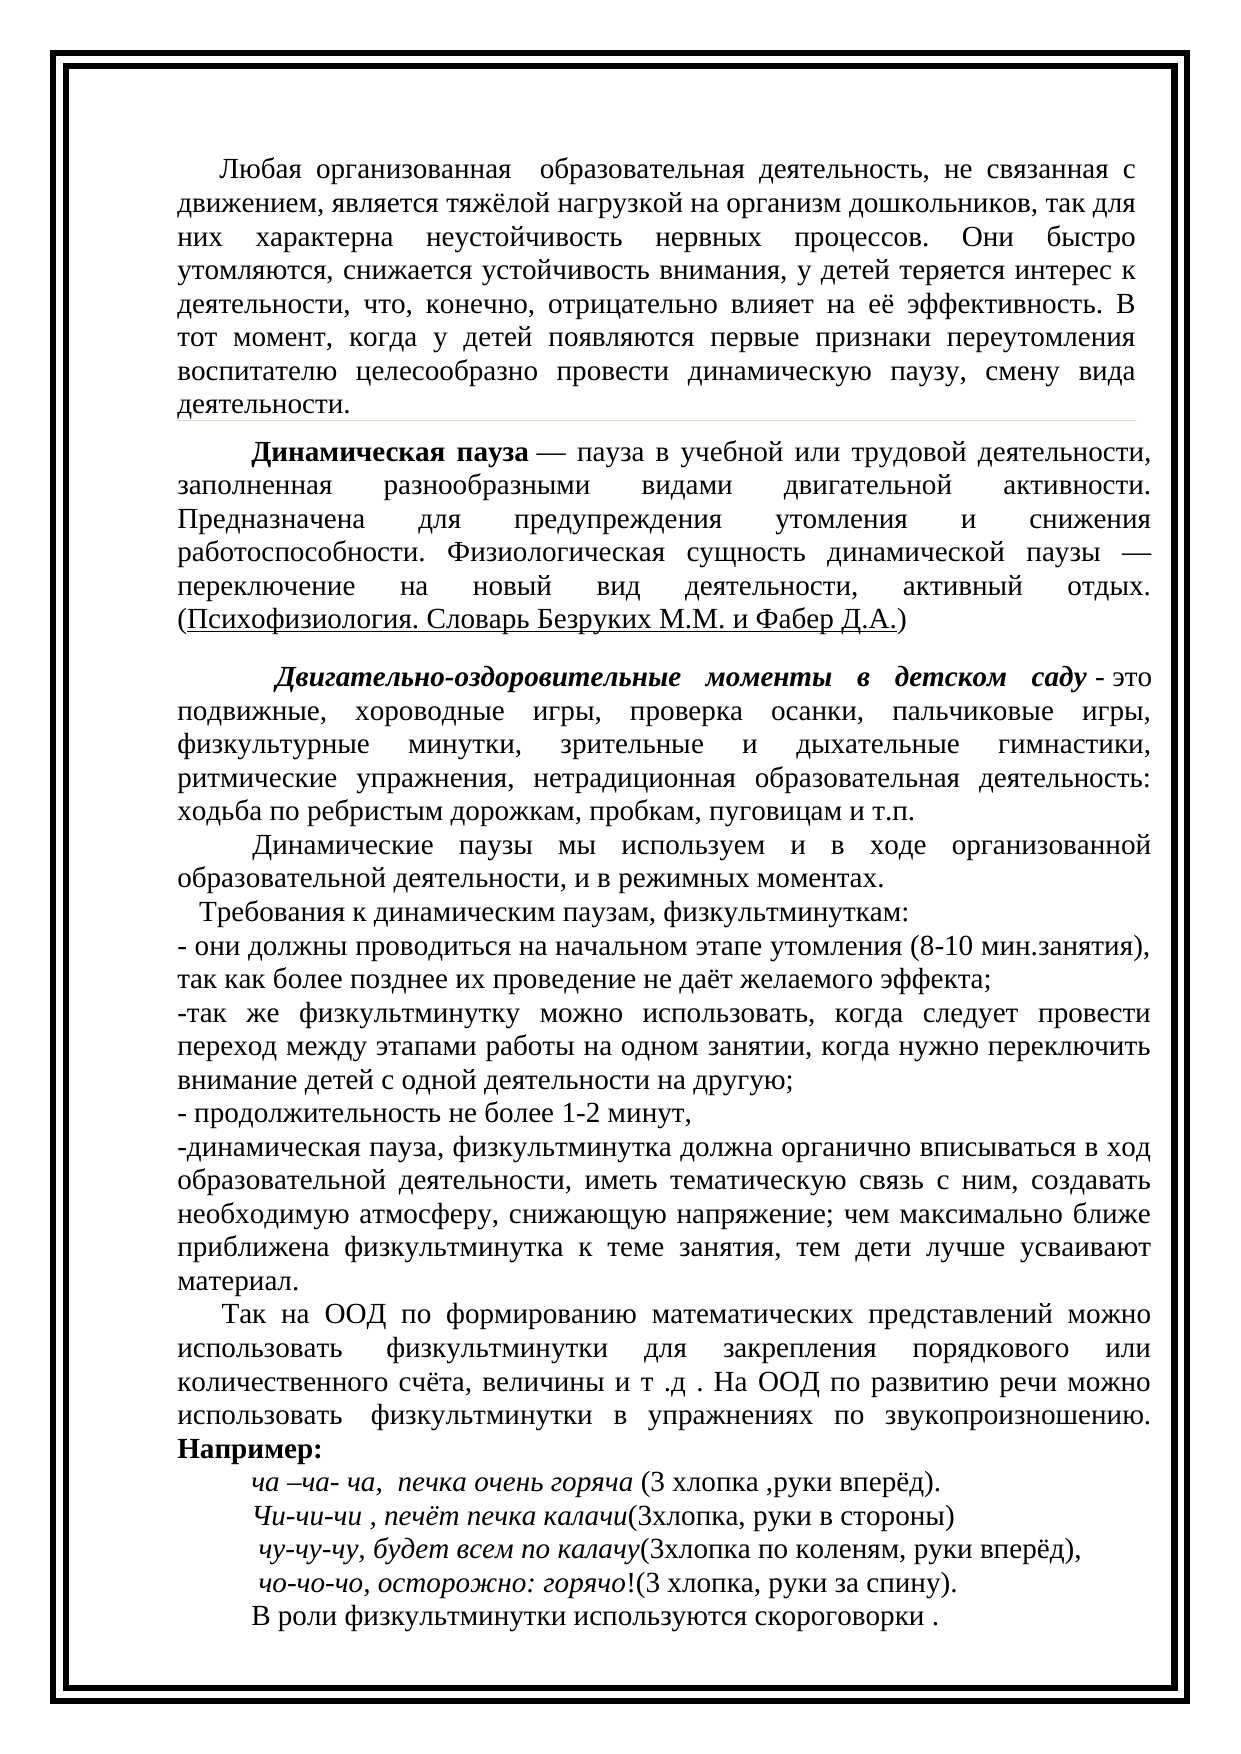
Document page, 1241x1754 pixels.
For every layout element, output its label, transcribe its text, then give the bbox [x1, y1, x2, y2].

text - они должны проводиться на начальном этапе утомления (8-10 мин.занятия), так как более позднее их проведение не даёт желаемого эффекта; [177, 928, 1152, 995]
text - продолжительность не более 1-2 минут, [177, 1095, 1152, 1129]
text В роли физкультминутки используются скороговорки . [177, 1598, 1152, 1632]
text Динамические паузы мы используем и в ходе организованной образовательной деятельности, и в режимных моментах. [177, 827, 1152, 894]
text Любая организованная образовательная деятельность, не связанная с движением, является тяжёлой нагрузкой на организм дошкольников, так для них характерна неустойчивость нервных процессов. Они быстро утомляются, снижается устойчивость внимания, у детей теряется интерес к деятельности, что, конечно, отрицательно влияет на её эффективность. В тот момент, когда у детей появляются первые признаки переутомления воспитателю целесообразно провести динамическую паузу, смену вида деятельности. [177, 118, 1136, 420]
text Так на ООД по формированию математических представлений можно использовать физкультминутки для закрепления порядкового или количественного счёта, величины и т .д . На ООД по развитию речи можно использовать физкультминутки в упражнениях по звукопроизношению. Например: [177, 1297, 1152, 1464]
text -так же физкультминутку можно использовать, когда следует провести переход между этапами работы на одном занятии, когда нужно переключить внимание детей с одной деятельности на другую; [177, 995, 1152, 1095]
text ча –ча- ча, печка очень горяча (3 хлопка ,руки вперёд). [177, 1464, 1152, 1498]
text Чи-чи-чи , печёт печка калачи(3хлопка, руки в стороны) [177, 1498, 1152, 1531]
text чо-чо-чо, осторожно: горячо!(3 хлопка, руки за спину). [177, 1565, 1152, 1598]
text Двигательно-оздоровительные моменты в детском саду - это подвижные, хороводные игры, проверка осанки, пальчиковые игры, физкультурные минутки, зрительные и дыхательные гимнастики, ритмические упражнения, нетрадиционная образовательная деятельность: ходьба по ребристым дорожкам, пробкам, пуговицам и т.п. [177, 659, 1152, 827]
text -динамическая пауза, физкультминутка должна органично вписываться в ход образовательной деятельности, иметь тематическую связь с ним, создавать необходимую атмосферу, снижающую напряжение; чем максимально ближе приближена физкультминутка к теме занятия, тем дети лучше усваивают материал. [177, 1129, 1152, 1297]
text Требования к динамическим паузам, физкультминуткам: [177, 894, 1152, 928]
text чу-чу-чу, будет всем по калачу(3хлопка по коленям, руки вперёд), [177, 1531, 1152, 1565]
text Динамическая пауза — пауза в учебной или трудовой деятельности, заполненная разнообразными видами двигательной активности. Предназначена для предупреждения утомления и снижения работоспособности. Физиологическая сущность динамической паузы — переключение на новый вид деятельности, активный отдых. (Психофизиология. Словарь Безруких М.М. и Фабер Д.А.) [177, 434, 1152, 635]
